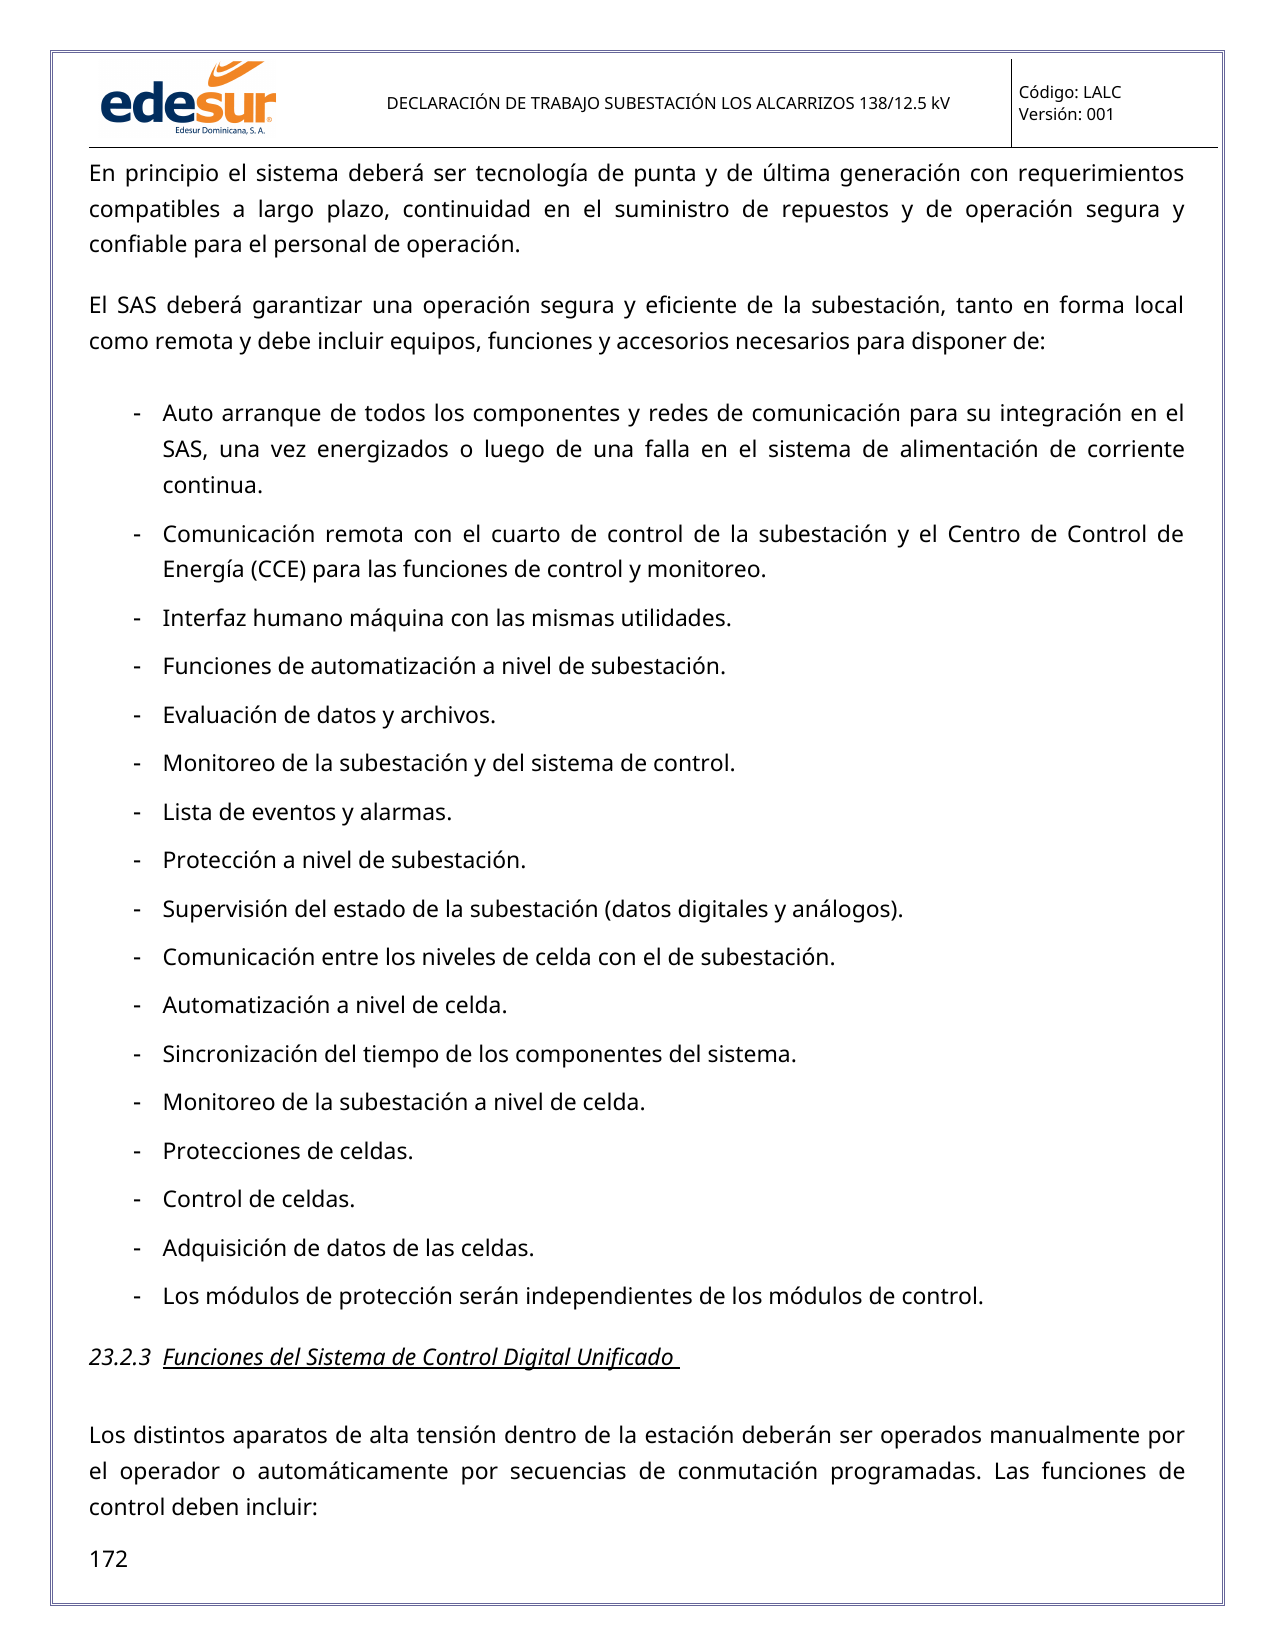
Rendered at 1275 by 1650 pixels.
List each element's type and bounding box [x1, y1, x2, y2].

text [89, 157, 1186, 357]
picture [98, 59, 277, 138]
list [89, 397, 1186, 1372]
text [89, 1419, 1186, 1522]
